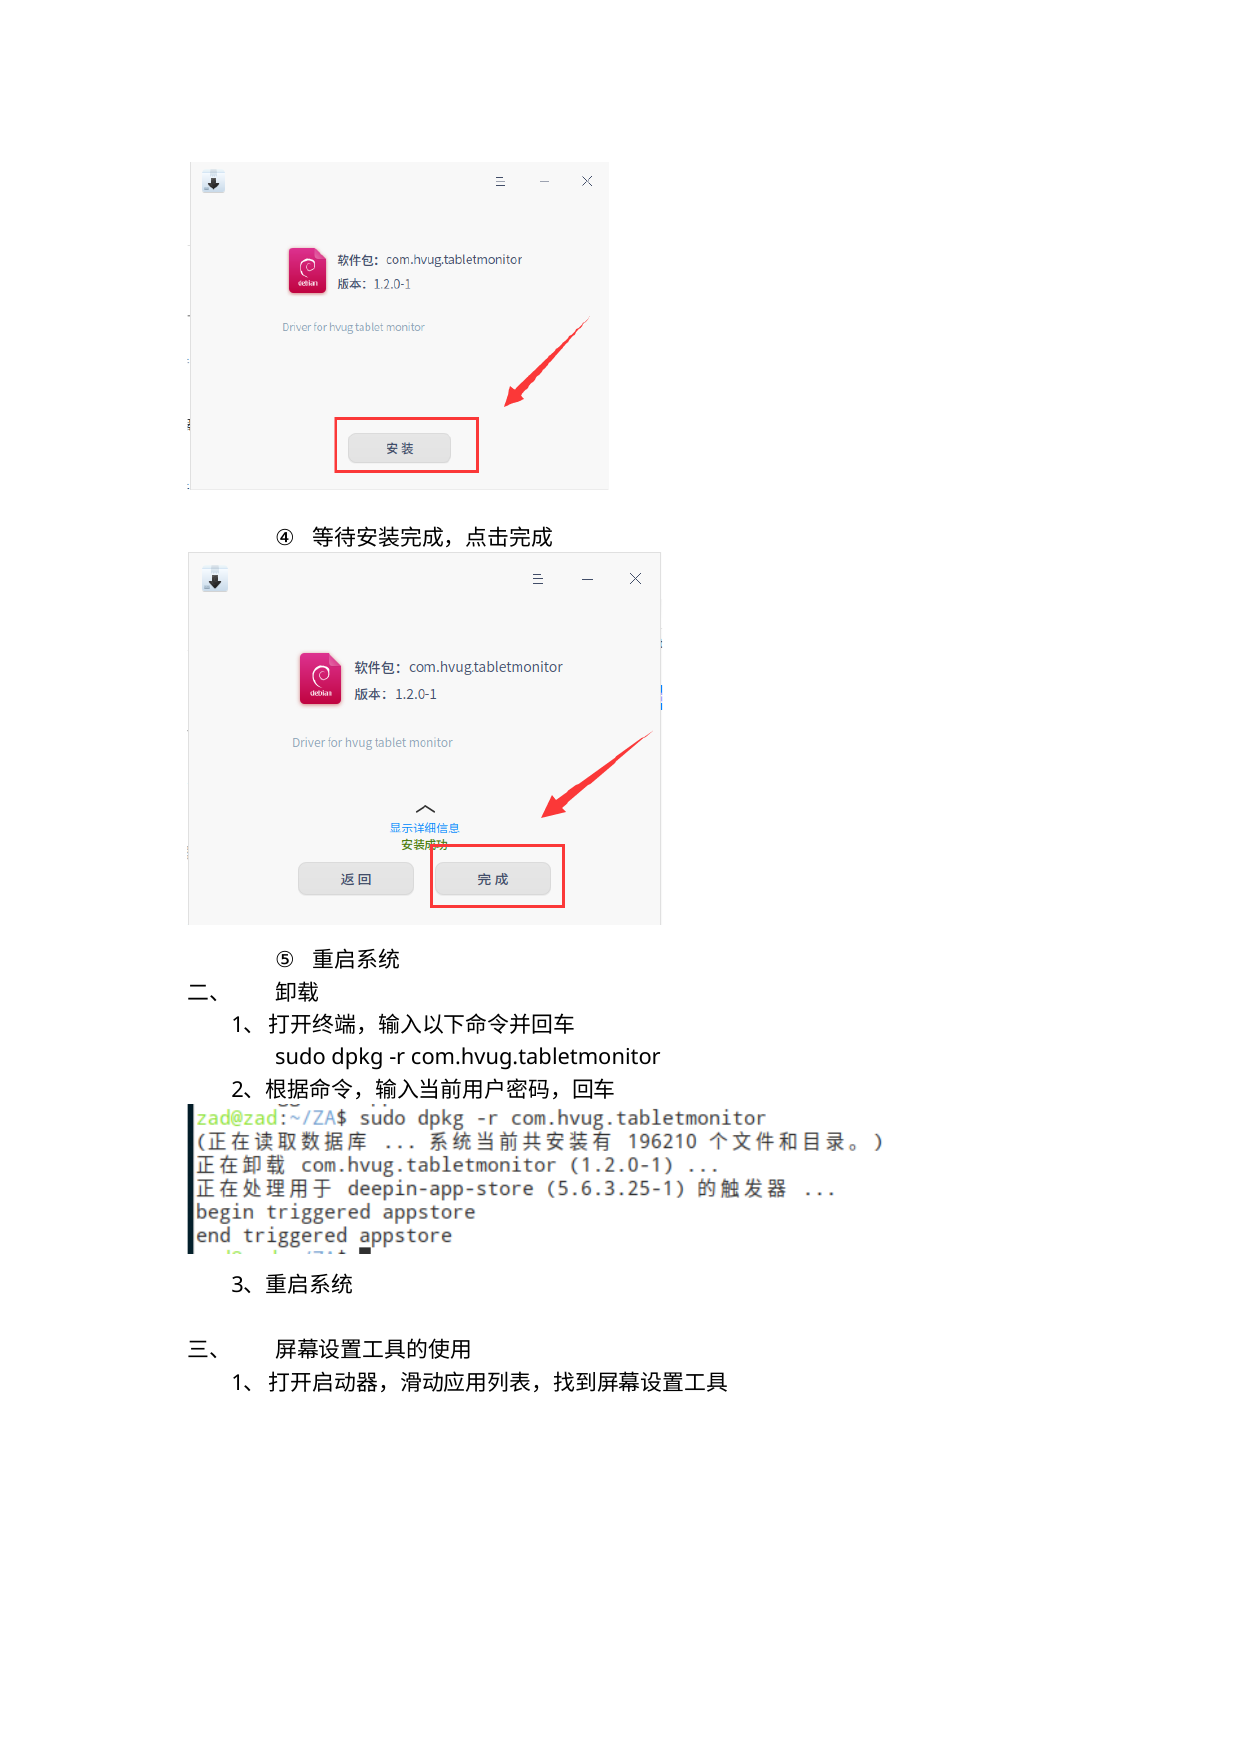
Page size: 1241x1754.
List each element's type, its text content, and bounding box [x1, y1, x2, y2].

picture [187, 552, 663, 925]
list 打开启动器，滑动应用列表，找到屏幕设置工具 [231, 1364, 1053, 1397]
list 屏幕设置工具的使用 [187, 1332, 1053, 1364]
picture [187, 1104, 902, 1254]
list 卸载 [187, 974, 1053, 1007]
text 3、重启系统 [187, 1267, 1053, 1299]
list 重启系统 [275, 942, 1053, 974]
list sudo dpkg -r com.hvug.tabletmonitor [231, 1039, 1053, 1072]
list 打开终端，输入以下命令并回车 [231, 1007, 1053, 1039]
picture [187, 162, 609, 490]
list 等待安装完成，点击完成 [275, 519, 1053, 552]
text 2、根据命令，输入当前用户密码，回车 [187, 1072, 1053, 1104]
